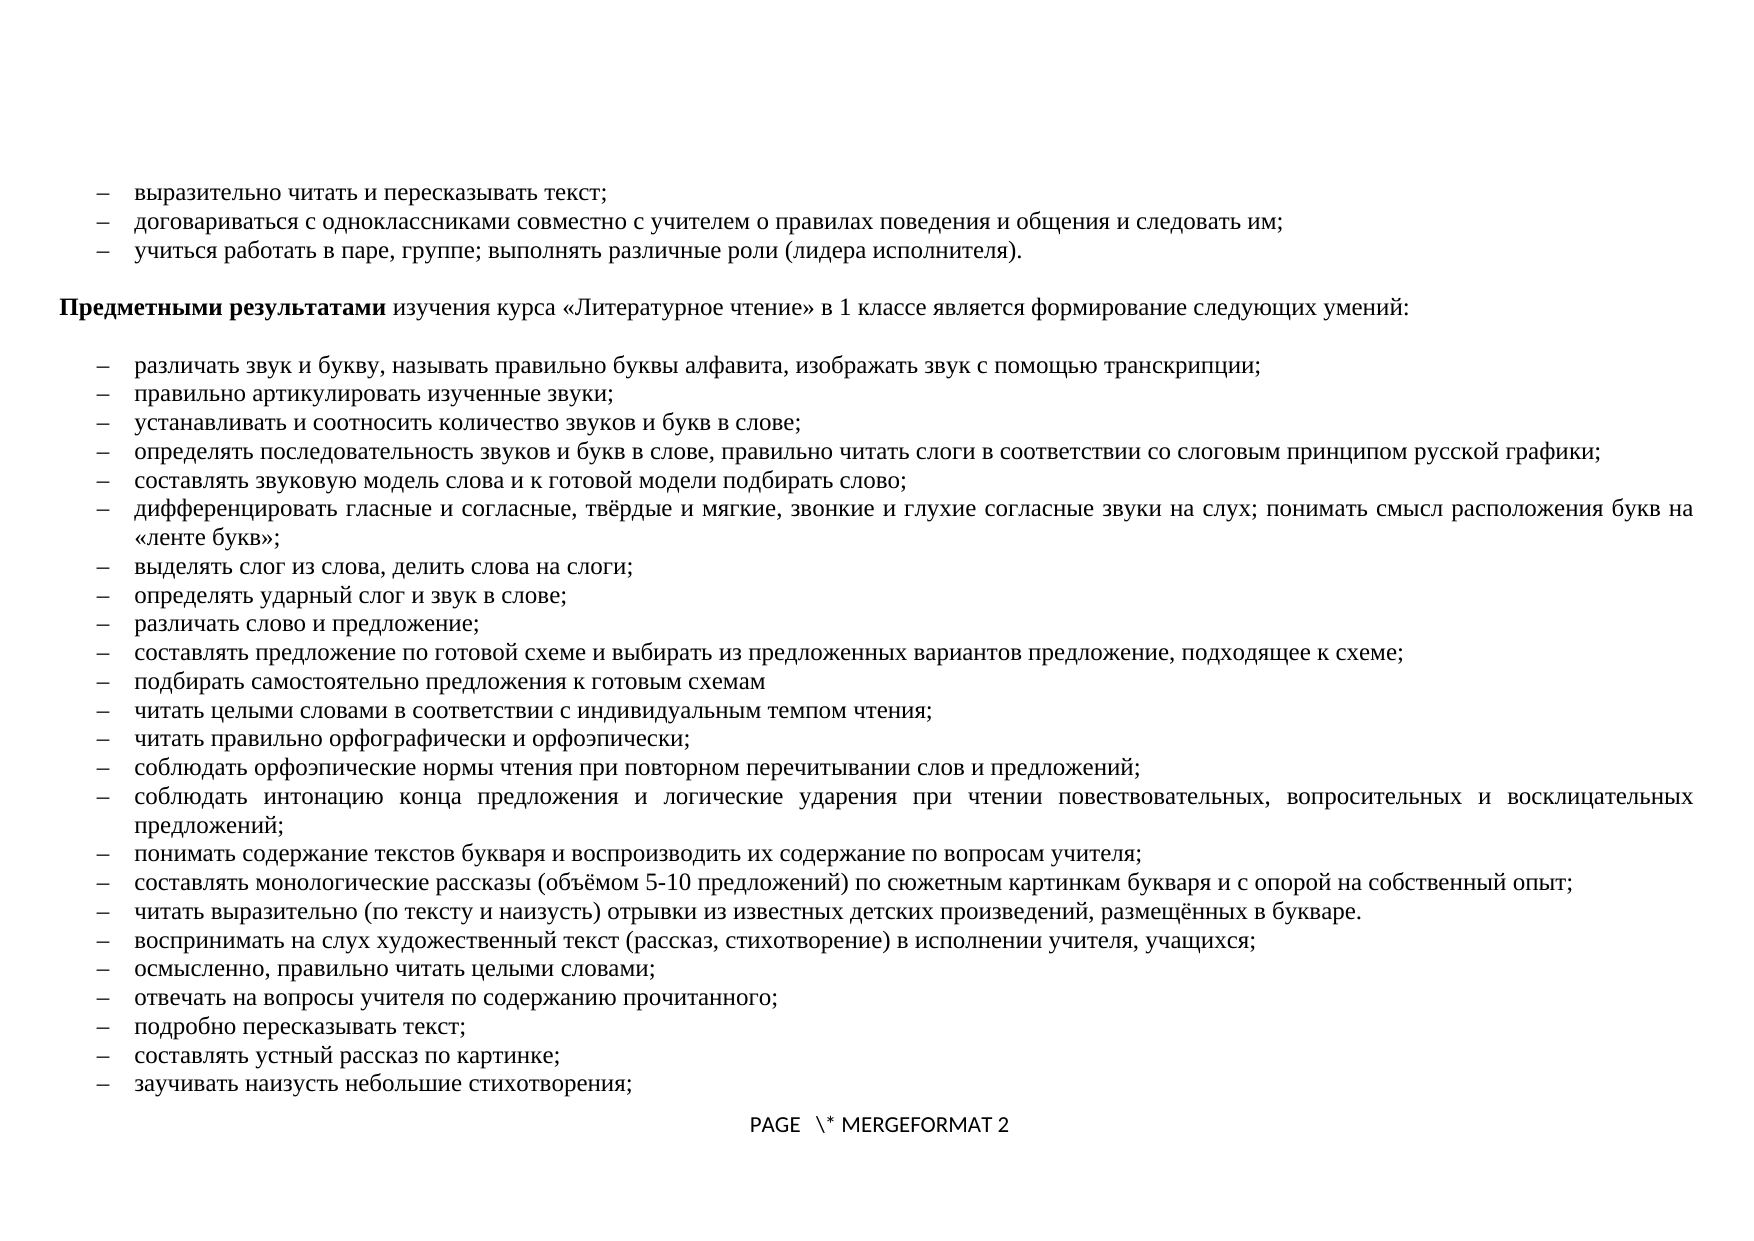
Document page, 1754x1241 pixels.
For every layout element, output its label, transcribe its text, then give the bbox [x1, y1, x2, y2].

list устанавливать и соотносить количество звуков и букв в слове; [97, 407, 1695, 436]
list договариваться с одноклассниками совместно с учителем о правилах поведения и общения и следовать им; [97, 206, 1695, 235]
list понимать содержание текстов букваря и воспроизводить их содержание по вопросам учителя; [97, 838, 1695, 867]
list правильно артикулировать изученные звуки; [97, 378, 1695, 407]
list учиться работать в паре, группе; выполнять различные роли (лидера исполнителя). [97, 235, 1695, 263]
list соблюдать интонацию конца предложения и логические ударения при чтении повествовательных, вопросительных и восклицательных предложений; [97, 781, 1695, 838]
list дифференцировать гласные и согласные, твёрдые и мягкие, звонкие и глухие согласные звуки на слух; понимать смысл расположения букв на «ленте букв»; [97, 493, 1695, 551]
list различать слово и предложение; [97, 608, 1695, 637]
list читать правильно орфографически и орфоэпически; [97, 723, 1695, 752]
list осмысленно, правильно читать целыми словами; [97, 953, 1695, 982]
list читать целыми словами в соответствии с индивидуальным темпом чтения; [97, 695, 1695, 723]
list выделять слог из слова, делить слова на слоги; [97, 551, 1695, 580]
list составлять предложение по готовой схеме и выбирать из предложенных вариантов предложение, подходящее к схеме; [97, 637, 1695, 666]
list подбирать самостоятельно предложения к готовым схемам [97, 666, 1695, 695]
list соблюдать орфоэпические нормы чтения при повторном перечитывании слов и предложений; [97, 752, 1695, 781]
list отвечать на вопросы учителя по содержанию прочитанного; [97, 982, 1695, 1011]
list различать звук и букву, называть правильно буквы алфавита, изображать звук с помощью транскрипции; [97, 350, 1695, 378]
text Предметными результатами изучения курса «Литературное чтение» в 1 классе является формирование следующих умений: [386, 292, 1695, 321]
list читать выразительно (по тексту и наизусть) отрывки из известных детских произведений, размещённых в букваре. [97, 896, 1695, 925]
list составлять монологические рассказы (объёмом 5-10 предложений) по сюжетным картинкам букваря и с опорой на собственный опыт; [97, 867, 1695, 896]
list выразительно читать и пересказывать текст; [97, 177, 1695, 206]
list подробно пересказывать текст; [97, 1011, 1695, 1040]
list составлять звуковую модель слова и к готовой модели подбирать слово; [97, 465, 1695, 493]
list заучивать наизусть небольшие стихотворения; [97, 1068, 1695, 1097]
list определять последовательность звуков и букв в слове, правильно читать слоги в соответствии со слоговым принципом русской графики; [97, 436, 1695, 465]
list составлять устный рассказ по картинке; [97, 1040, 1695, 1068]
list воспринимать на слух художественный текст (рассказ, стихотворение) в исполнении учителя, учащихся; [97, 925, 1695, 953]
list определять ударный слог и звук в слове; [97, 580, 1695, 608]
